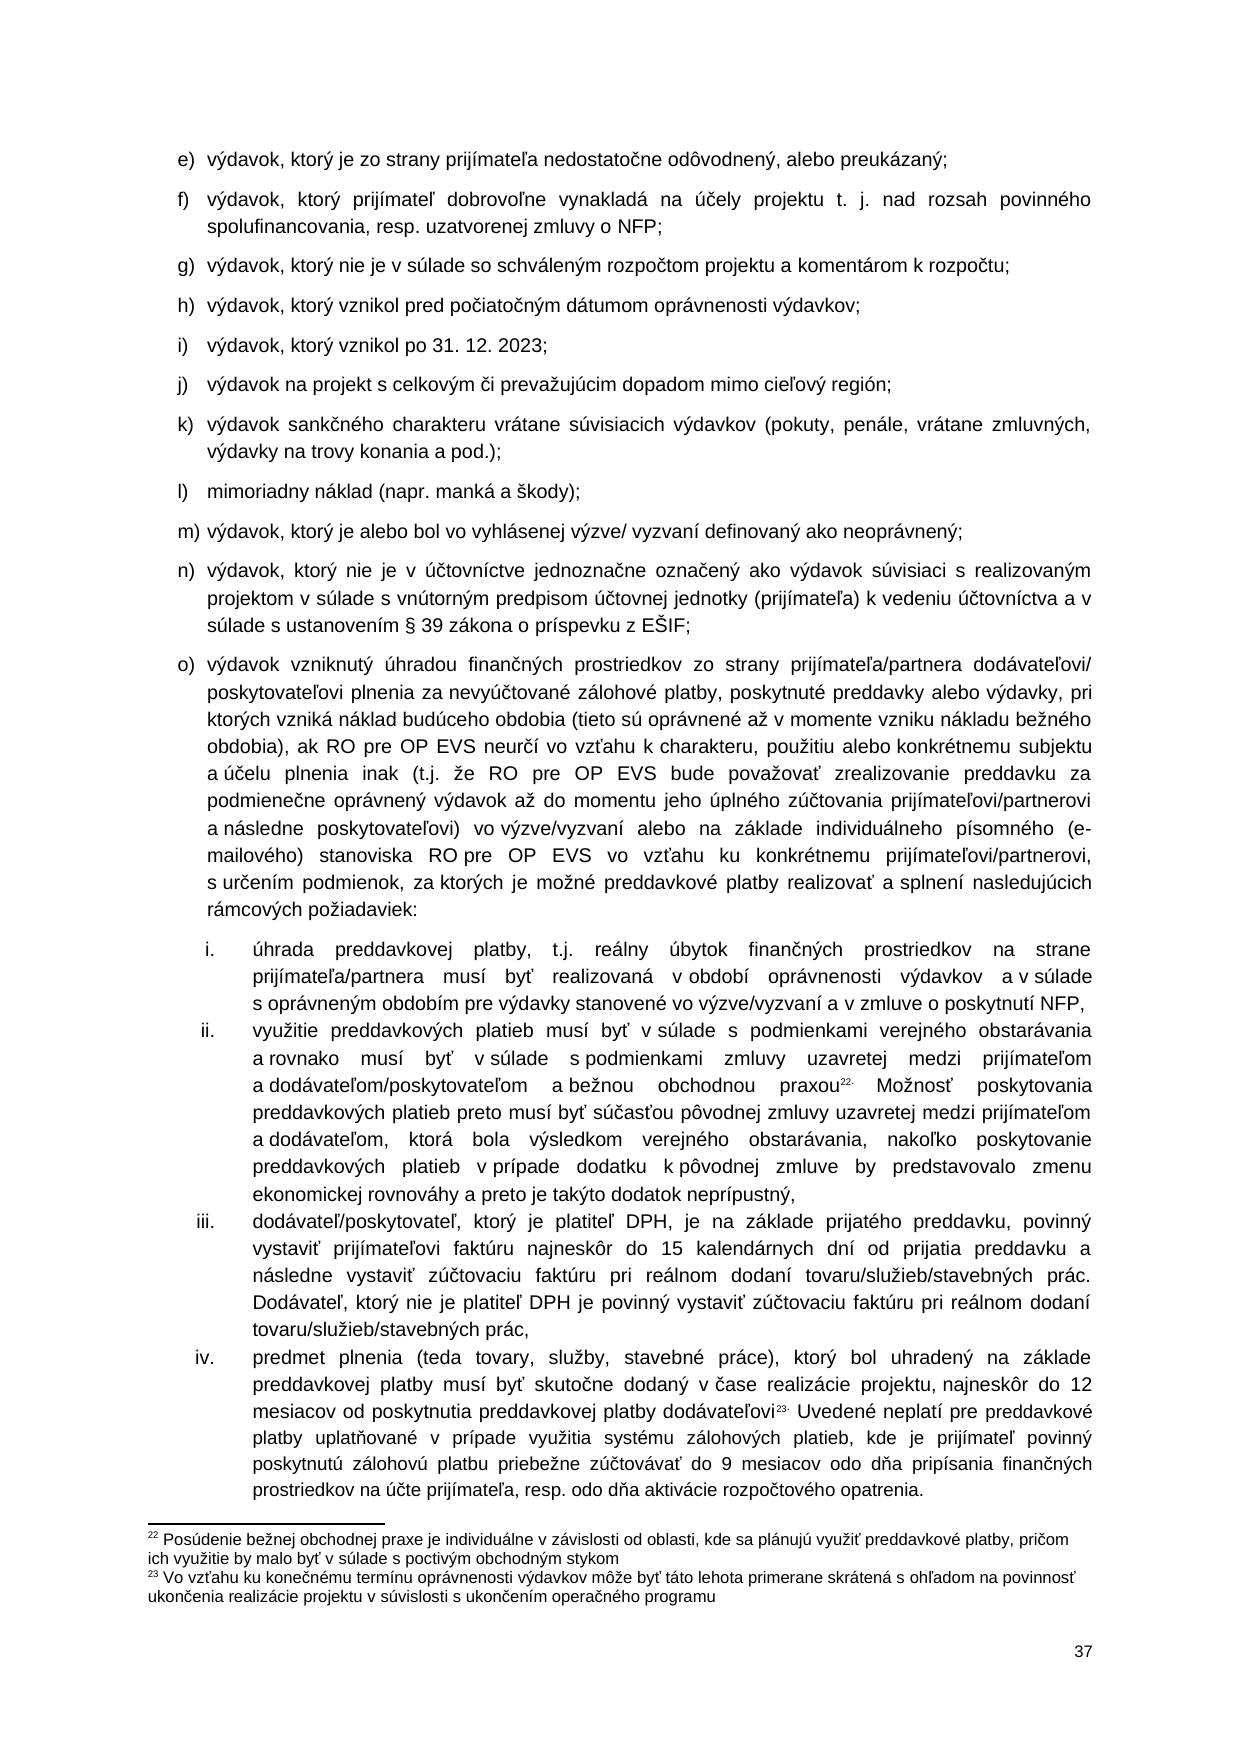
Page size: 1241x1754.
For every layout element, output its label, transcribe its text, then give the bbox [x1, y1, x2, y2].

list výdavok, ktorý prijímateľ dobrovoľne vynakladá na účely projektu t. j. nad rozsah povinného spolufinancovania, resp. uzatvorenej zmluvy o NFP; [177, 187, 1092, 237]
list výdavok, ktorý je alebo bol vo vyhlásenej výzve/ vyzvaní definovaný ako neoprávnený; [177, 519, 1092, 542]
list využitie preddavkových platieb musí byť v súlade s podmienkami verejného obstarávania a rovnako musí byť v súlade s podmienkami zmluvy uzavretej medzi prijímateľom a dodávateľom/poskytovateľom a bežnou obchodnou praxou. Možnosť poskytovania preddavkových platieb preto musí byť súčasťou pôvodnej zmluvy uzavretej medzi prijímateľom a dodávateľom, ktorá bola výsledkom verejného obstarávania, nakoľko poskytovanie preddavkových platieb v prípade dodatku k pôvodnej zmluve by predstavovalo zmenu ekonomickej rovnováhy a preto je takýto dodatok neprípustný, [215, 1019, 1092, 1205]
list výdavok, ktorý vznikol po 31. 12. 2023; [177, 334, 1092, 356]
list výdavok, ktorý nie je v účtovníctve jednoznačne označený ako výdavok súvisiaci s realizovaným projektom v súlade s vnútorným predpisom účtovnej jednotky (prijímateľa) k vedeniu účtovníctva a v súlade s ustanovením § 39 zákona o príspevku z EŠIF; [177, 559, 1092, 636]
list úhrada preddavkovej platby, t.j. reálny úbytok finančných prostriedkov na strane prijímateľa/partnera musí byť realizovaná v období oprávnenosti výdavkov a v súlade s oprávneným obdobím pre výdavky stanovené vo výzve/vyzvaní a v zmluve o poskytnutí NFP, [215, 938, 1092, 1015]
list mimoriadny náklad (napr. manká a škody); [177, 480, 1092, 503]
list predmet plnenia (teda tovary, služby, stavebné práce), ktorý bol uhradený na základe preddavkovej platby musí byť skutočne dodaný v čase realizácie projektu, najneskôr do 12 mesiacov od poskytnutia preddavkovej platby dodávateľovi. Uvedené neplatí pre preddavkové platby uplatňované v prípade využitia systému zálohových platieb, kde je prijímateľ povinný poskytnutú zálohovú platbu priebežne zúčtovávať do 9 mesiacov odo dňa pripísania finančných prostriedkov na účte prijímateľa, resp. odo dňa aktivácie rozpočtového opatrenia. [215, 1346, 1092, 1500]
list výdavok, ktorý je zo strany prijímateľa nedostatočne odôvodnený, alebo preukázaný; [177, 148, 1092, 170]
list výdavok, ktorý nie je v súlade so schváleným rozpočtom projektu a komentárom k rozpočtu; [177, 254, 1092, 277]
list výdavok na projekt s celkovým či prevažujúcim dopadom mimo cieľový región; [177, 373, 1092, 396]
list dodávateľ/poskytovateľ, ktorý je platiteľ DPH, je na základe prijatého preddavku, povinný vystaviť prijímateľovi faktúru najneskôr do 15 kalendárnych dní od prijatia preddavku a následne vystaviť zúčtovaciu faktúru pri reálnom dodaní tovaru/služieb/stavebných prác. Dodávateľ, ktorý nie je platiteľ DPH je povinný vystaviť zúčtovaciu faktúru pri reálnom dodaní tovaru/služieb/stavebných prác, [215, 1209, 1092, 1341]
list výdavok, ktorý vznikol pred počiatočným dátumom oprávnenosti výdavkov; [177, 294, 1092, 317]
list výdavok sankčného charakteru vrátane súvisiacich výdavkov (pokuty, penále, vrátane zmluvných, výdavky na trovy konania a pod.); [177, 413, 1092, 463]
list výdavok vzniknutý úhradou finančných prostriedkov zo strany prijímateľa/partnera dodávateľovi/ poskytovateľovi plnenia za nevyúčtované zálohové platby, poskytnuté preddavky alebo výdavky, pri ktorých vzniká náklad budúceho obdobia (tieto sú oprávnené až v momente vzniku nákladu bežného obdobia), ak RO pre OP EVS neurčí vo vzťahu k charakteru, použitiu alebo konkrétnemu subjektu a účelu plnenia inak (t.j. že RO pre OP EVS bude považovať zrealizovanie preddavku za podmienečne oprávnený výdavok až do momentu jeho úplného zúčtovania prijímateľovi/partnerovi a následne poskytovateľovi) vo výzve/vyzvaní alebo na základe individuálneho písomného (e-mailového) stanoviska RO pre OP EVS vo vzťahu ku konkrétnemu prijímateľovi/partnerovi, s určením podmienok, za ktorých je možné preddavkové platby realizovať a splnení nasledujúcich rámcových požiadaviek: [177, 653, 1092, 921]
